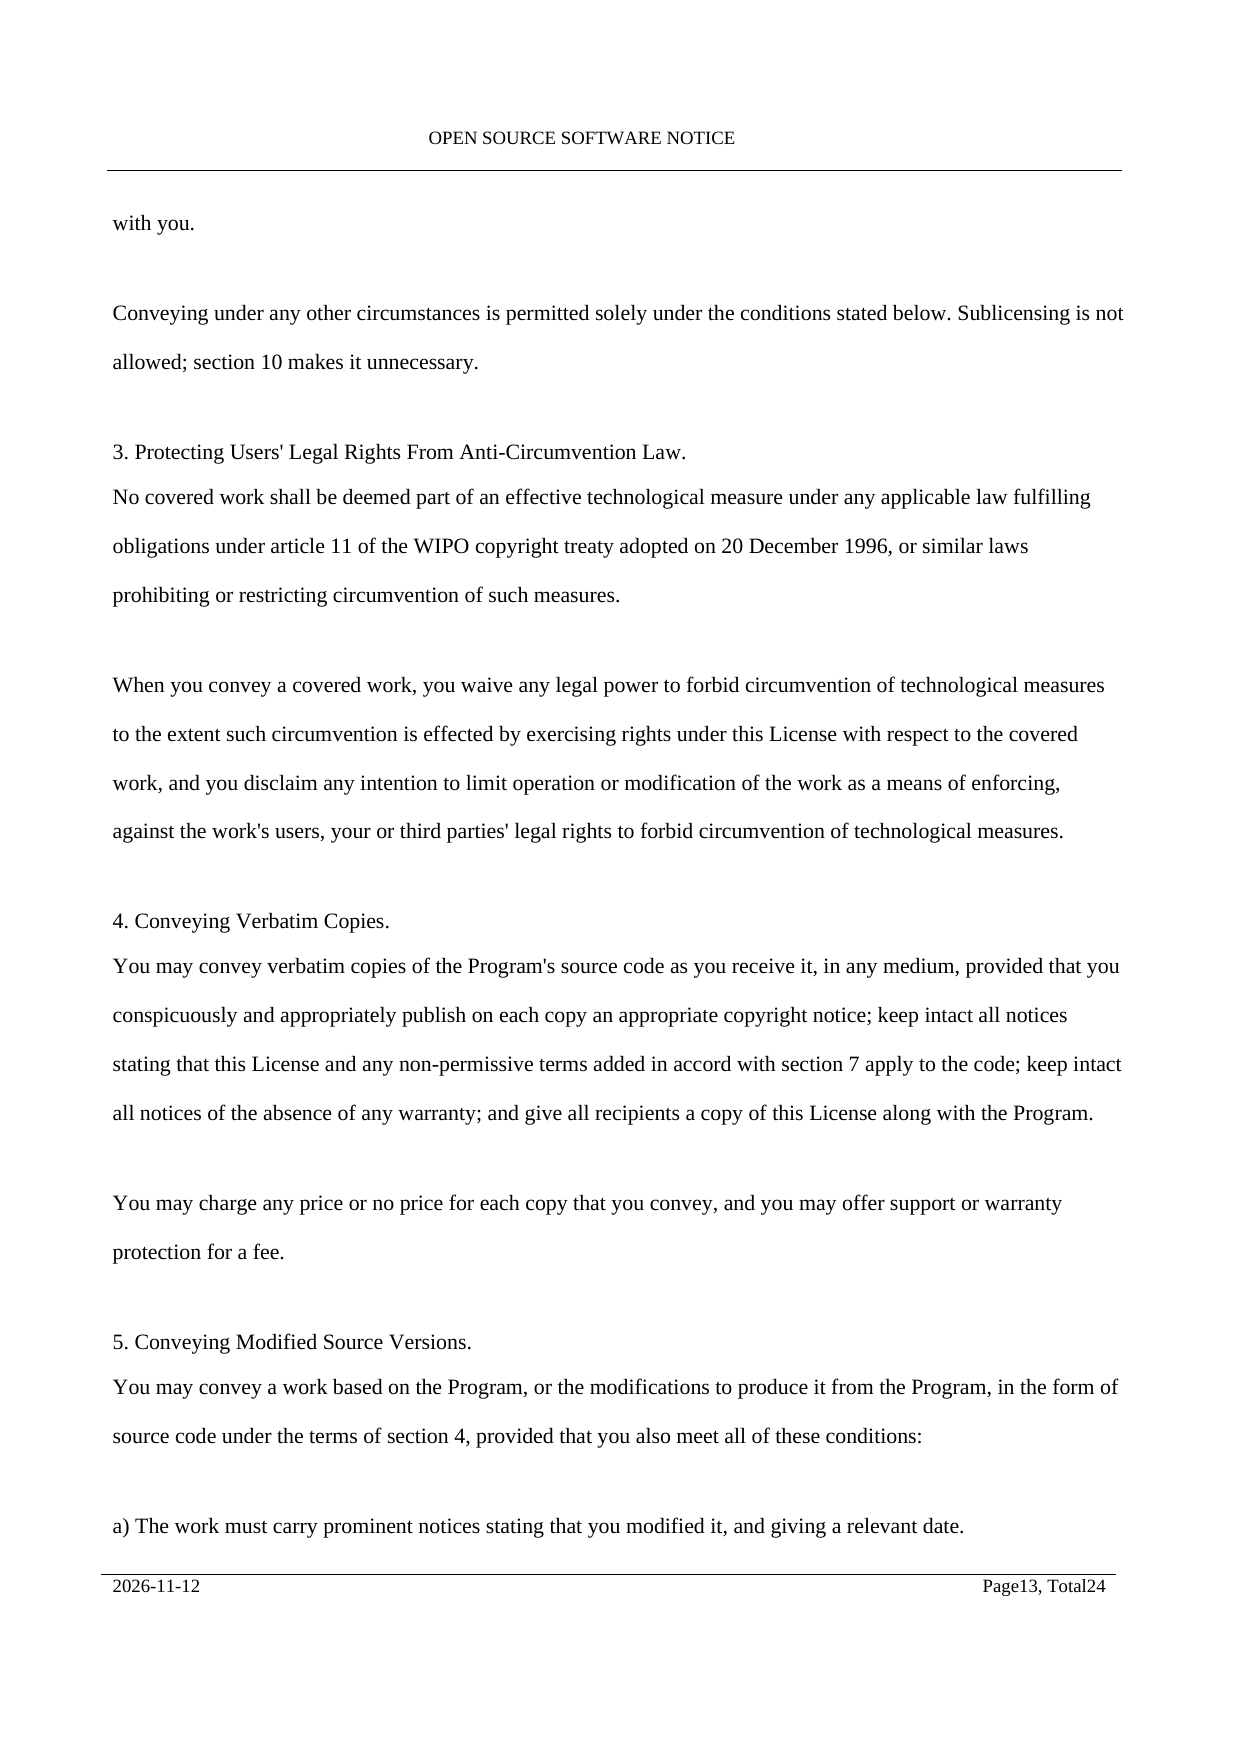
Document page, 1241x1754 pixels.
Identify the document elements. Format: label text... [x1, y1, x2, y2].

text No covered work shall be deemed part of an effective technological measure under any applicable law fulfilling obligations under article 11 of the WIPO copyright treaty adopted on 20 December 1996, or similar laws prohibiting or restricting circumvention of such measures. [112, 481, 1128, 611]
text Conveying under any other circumstances is permitted solely under the conditions stated below. Sublicensing is not allowed; section 10 makes it unnecessary. [112, 297, 1128, 378]
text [112, 206, 1128, 239]
text 5. Conveying Modified Source Versions. [112, 1325, 1128, 1358]
text You may charge any price or no price for each copy that you convey, and you may offer support or warranty protection for a fee. [112, 1186, 1128, 1268]
text When you convey a covered work, you waive any legal power to forbid circumvention of technological measures to the extent such circumvention is effected by exercising rights under this License with respect to the covered work, and you disclaim any intention to limit operation or modification of the work as a means of enforcing, against the work's users, your or third parties' legal rights to forbid circumvention of technological measures. [112, 668, 1128, 847]
text You may convey a work based on the Program, or the modifications to produce it from the Program, in the form of source code under the terms of section 4, provided that you also meet all of these conditions: [112, 1370, 1128, 1452]
text 3. Protecting Users' Legal Rights From Anti-Circumvention Law. [112, 436, 1128, 468]
text 4. Conveying Verbatim Copies. [112, 905, 1128, 937]
text You may convey verbatim copies of the Program's source code as you receive it, in any medium, provided that you conspicuously and appropriately publish on each copy an appropriate copyright notice; keep intact all notices stating that this License and any non-permissive terms added in accord with section 7 apply to the code; keep intact all notices of the absence of any warranty; and give all recipients a copy of this License along with the Program. [112, 950, 1128, 1129]
text a) The work must carry prominent notices stating that you modified it, and giving a relevant date. [112, 1509, 1128, 1542]
